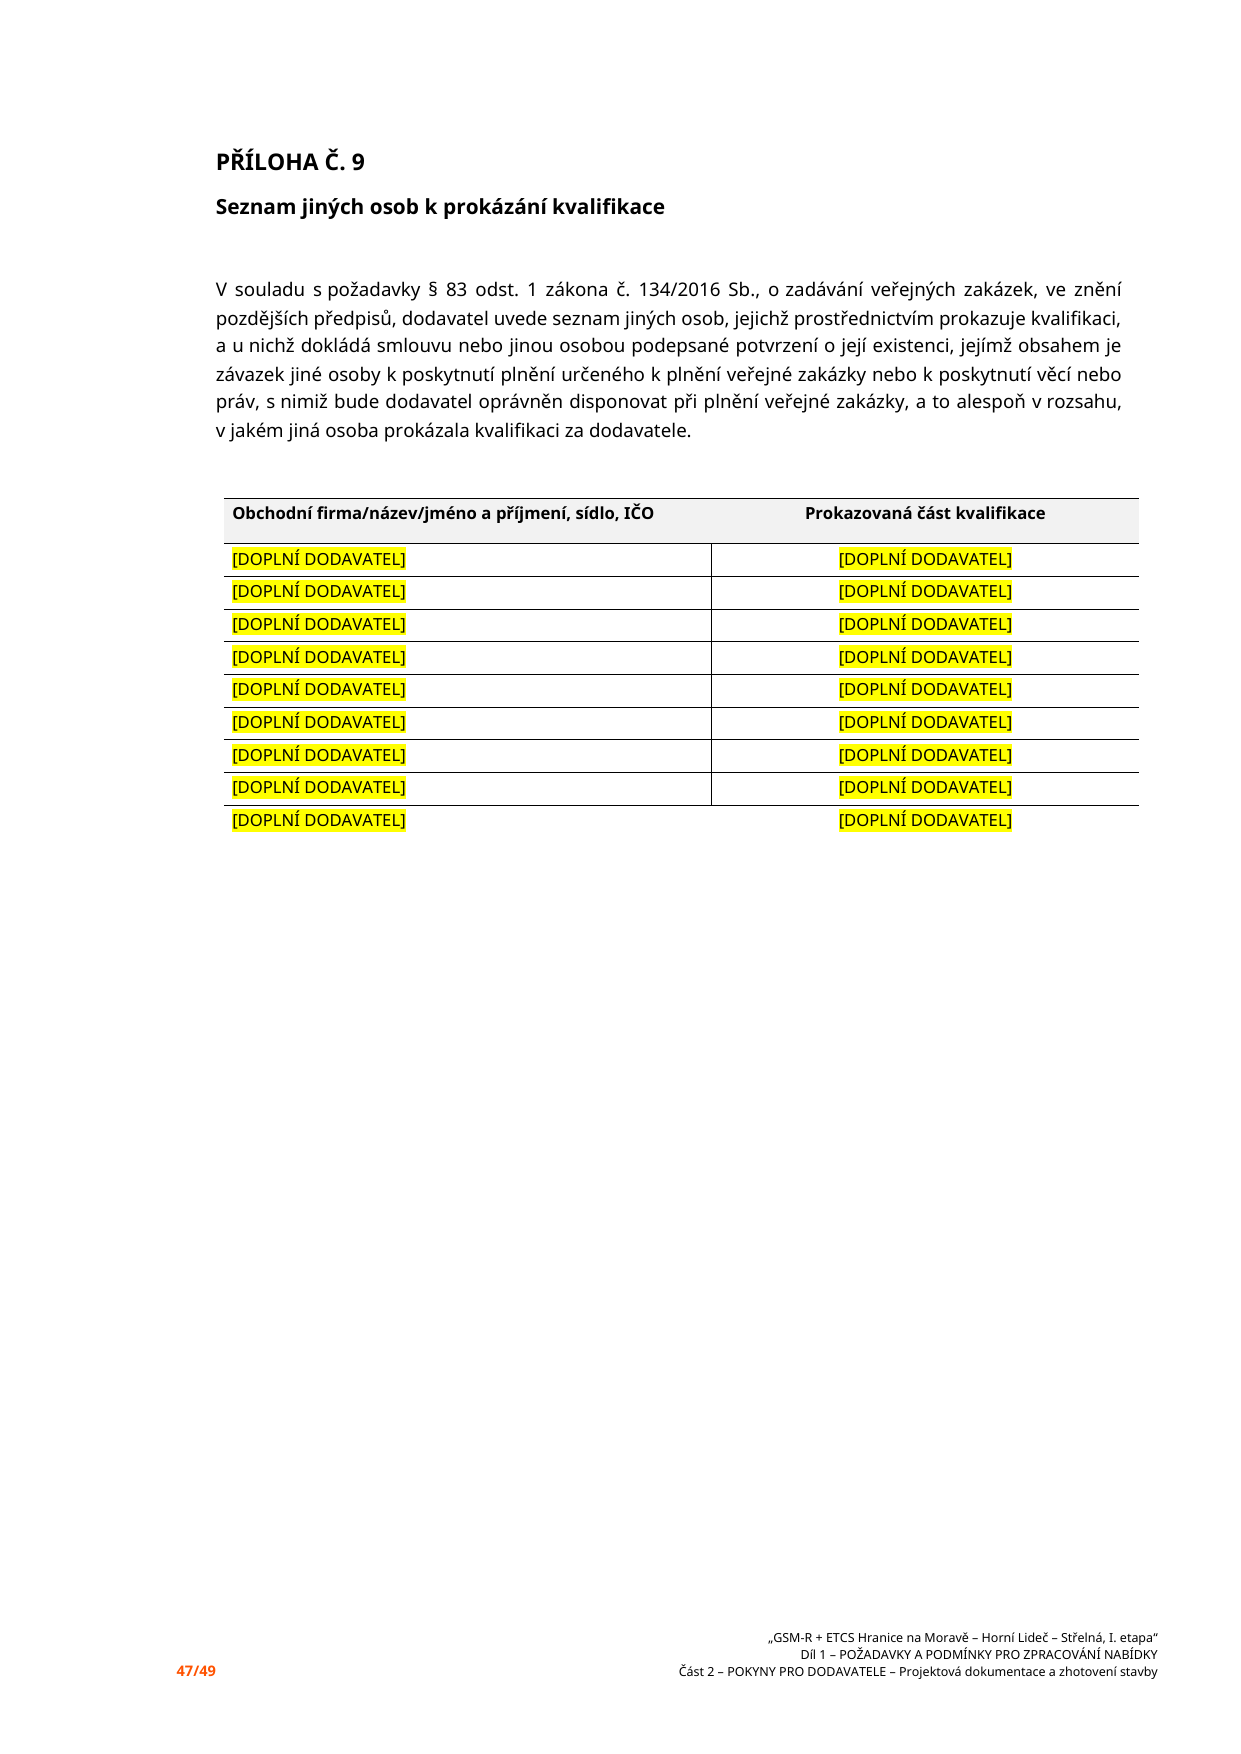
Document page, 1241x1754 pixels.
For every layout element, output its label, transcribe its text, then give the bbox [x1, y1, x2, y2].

table_header Prokazovaná část kvalifikace [711, 499, 1139, 543]
table_cell [DOPLNÍ DODAVATEL] [712, 708, 1139, 739]
table_cell [DOPLNÍ DODAVATEL] [712, 577, 1139, 608]
table_cell [DOPLNÍ DODAVATEL] [224, 544, 711, 576]
table_cell [DOPLNÍ DODAVATEL] [712, 773, 1139, 805]
table_cell [DOPLNÍ DODAVATEL] [224, 642, 711, 674]
table_cell [DOPLNÍ DODAVATEL] [224, 610, 711, 641]
text V souladu s požadavky § 83 odst. 1 zákona č. 134/2016 Sb., o zadávání veřejných zakázek, ve znění pozdějších předpisů, dodavatel uvede seznam jiných osob, jejichž prostřednictvím prokazuje kvalifikaci, a u nichž dokládá smlouvu nebo jinou osobou podepsané potvrzení o její existenci, jejímž obsahem je závazek jiné osoby k poskytnutí plnění určeného k plnění veřejné zakázky nebo k poskytnutí věcí nebo práv, s nimiž bude dodavatel oprávněn disponovat při plnění veřejné zakázky, a to alespoň v rozsahu, v jakém jiná osoba prokázala kvalifikaci za dodavatele. [216, 277, 1122, 442]
table_cell [DOPLNÍ DODAVATEL] [711, 806, 1139, 837]
table_cell [DOPLNÍ DODAVATEL] [224, 773, 711, 805]
table_cell [DOPLNÍ DODAVATEL] [224, 577, 711, 608]
table_cell [DOPLNÍ DODAVATEL] [224, 806, 711, 837]
table_cell [DOPLNÍ DODAVATEL] [224, 740, 711, 772]
table_cell [DOPLNÍ DODAVATEL] [712, 740, 1139, 772]
table_cell [DOPLNÍ DODAVATEL] [224, 675, 711, 707]
table_cell [DOPLNÍ DODAVATEL] [712, 642, 1139, 674]
table_cell [DOPLNÍ DODAVATEL] [712, 610, 1139, 641]
table_cell [DOPLNÍ DODAVATEL] [712, 675, 1139, 707]
text Příloha č. 9 [216, 146, 1122, 177]
table_cell [DOPLNÍ DODAVATEL] [224, 708, 711, 739]
text Seznam jiných osob k prokázání kvalifikace [216, 192, 1122, 221]
table_cell [DOPLNÍ DODAVATEL] [712, 544, 1139, 576]
table_header Obchodní firma/název/jméno a příjmení, sídlo, IČO [224, 499, 711, 543]
